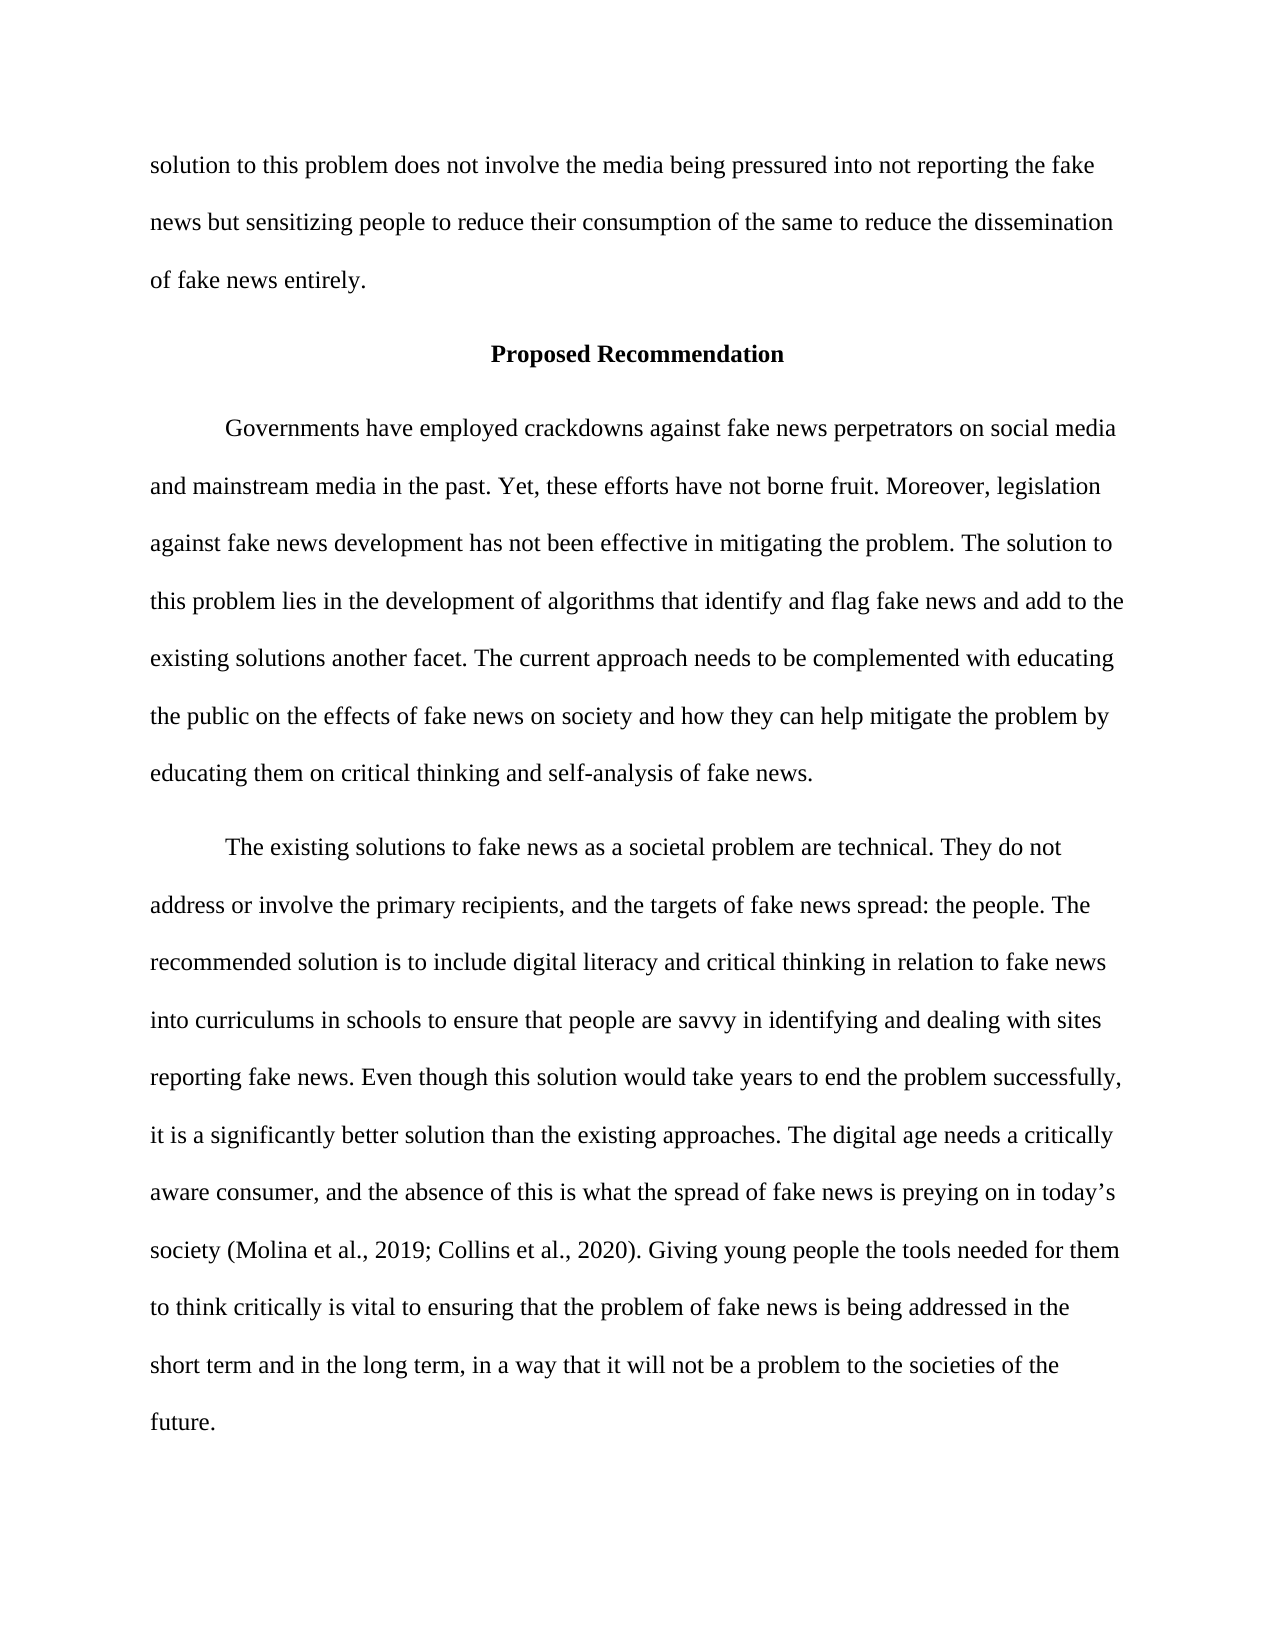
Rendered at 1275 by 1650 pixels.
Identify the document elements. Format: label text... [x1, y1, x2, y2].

text Governments have employed crackdowns against fake news perpetrators on social media and mainstream media in the past. Yet, these efforts have not borne fruit. Moreover, legislation against fake news development has not been effective in mitigating the problem. The solution to this problem lies in the development of algorithms that identify and flag fake news and add to the existing solutions another facet. The current approach needs to be complemented with educating the public on the effects of fake news on society and how they can help mitigate the problem by educating them on critical thinking and self-analysis of fake news. [150, 413, 1125, 787]
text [150, 150, 1125, 294]
text The existing solutions to fake news as a societal problem are technical. They do not address or involve the primary recipients, and the targets of fake news spread: the people. The recommended solution is to include digital literacy and critical thinking in relation to fake news into curriculums in schools to ensure that people are savvy in identifying and dealing with sites reporting fake news. Even though this solution would take years to end the problem successfully, it is a significantly better solution than the existing approaches. The digital age needs a critically aware consumer, and the absence of this is what the spread of fake news is preying on in today’s society (Molina et al., 2019; Collins et al., 2020). Giving young people the tools needed for them to think critically is vital to ensuring that the problem of fake news is being addressed in the short term and in the long term, in a way that it will not be a problem to the societies of the future. [150, 832, 1125, 1436]
text Proposed Recommendation [150, 339, 1125, 368]
